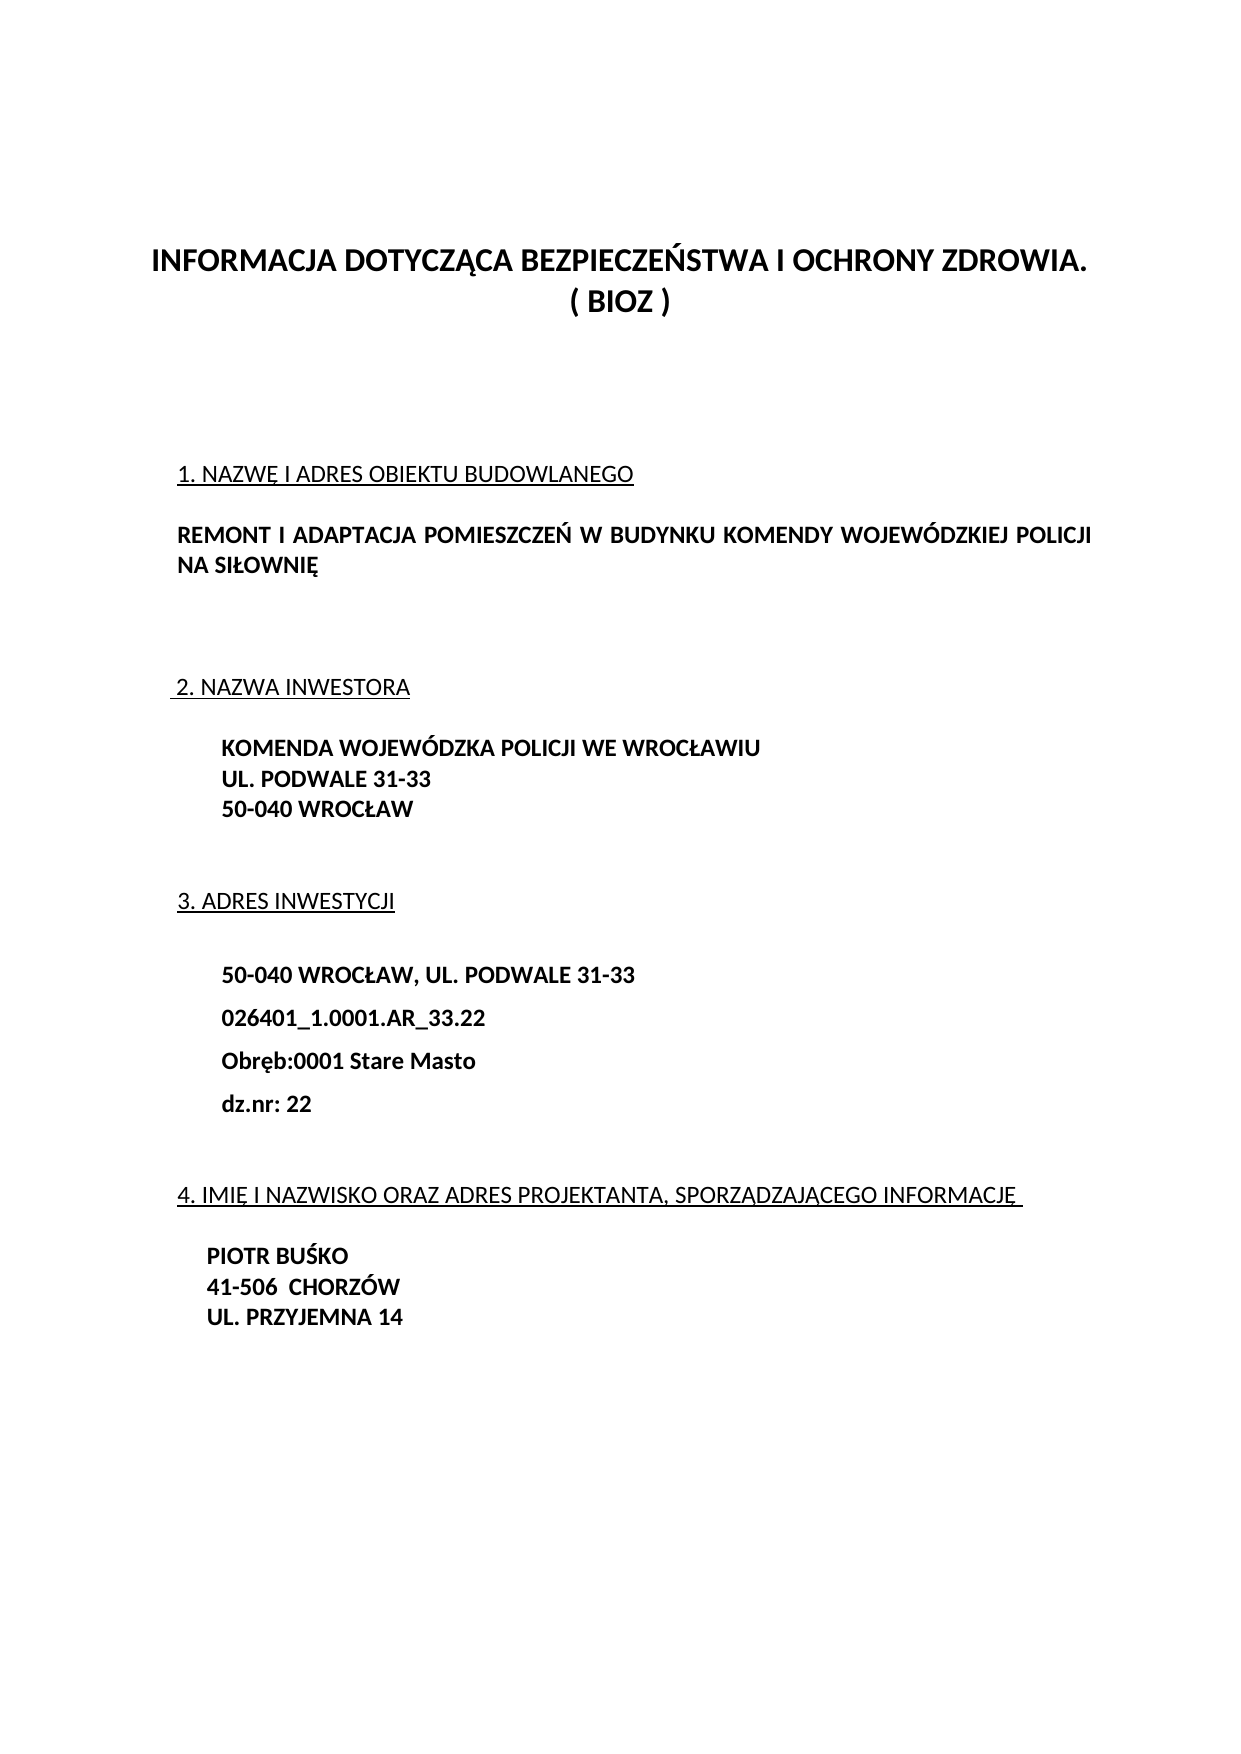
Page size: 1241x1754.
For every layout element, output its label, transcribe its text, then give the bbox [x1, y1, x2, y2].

text 4. IMIĘ I NAZWISKO ORAZ ADRES PROJEKTANTA, SPORZĄDZAJĄCEGO INFORMACJĘ [177, 1179, 1093, 1210]
text Obręb:0001 Stare Masto [148, 1045, 1093, 1075]
text UL. PODWALE 31-33 [148, 763, 1093, 794]
text 3. ADRES INWESTYCJI [177, 885, 1093, 916]
text UL. PRZYJEMNA 14 [185, 1301, 1093, 1332]
text 1. NAZWĘ I ADRES OBIEKTU BUDOWLANEGO [177, 458, 1093, 488]
text KOMENDA WOJEWÓDZKA POLICJI WE WROCŁAWIU [148, 733, 1093, 763]
text INFORMACJA DOTYCZĄCA BEZPIECZEŃSTWA I OCHRONY ZDROWIA. ( BIOZ ) [148, 239, 1093, 321]
text dz.nr: 22 [148, 1088, 1093, 1118]
text REMONT I ADAPTACJA POMIESZCZEŃ W BUDYNKU KOMENDY WOJEWÓDZKIEJ POLICJI NA SIŁOWNIĘ [177, 519, 1093, 580]
text 2. NAZWA INWESTORA [148, 672, 1093, 702]
text PIOTR BUŚKO [185, 1240, 1093, 1271]
text 026401_1.0001.AR_33.22 [148, 1002, 1093, 1032]
text 50-040 WROCŁAW [148, 794, 1093, 824]
text 41-506 CHORZÓW [185, 1271, 1093, 1301]
text 50-040 WROCŁAW, UL. PODWALE 31-33 [148, 959, 1093, 989]
